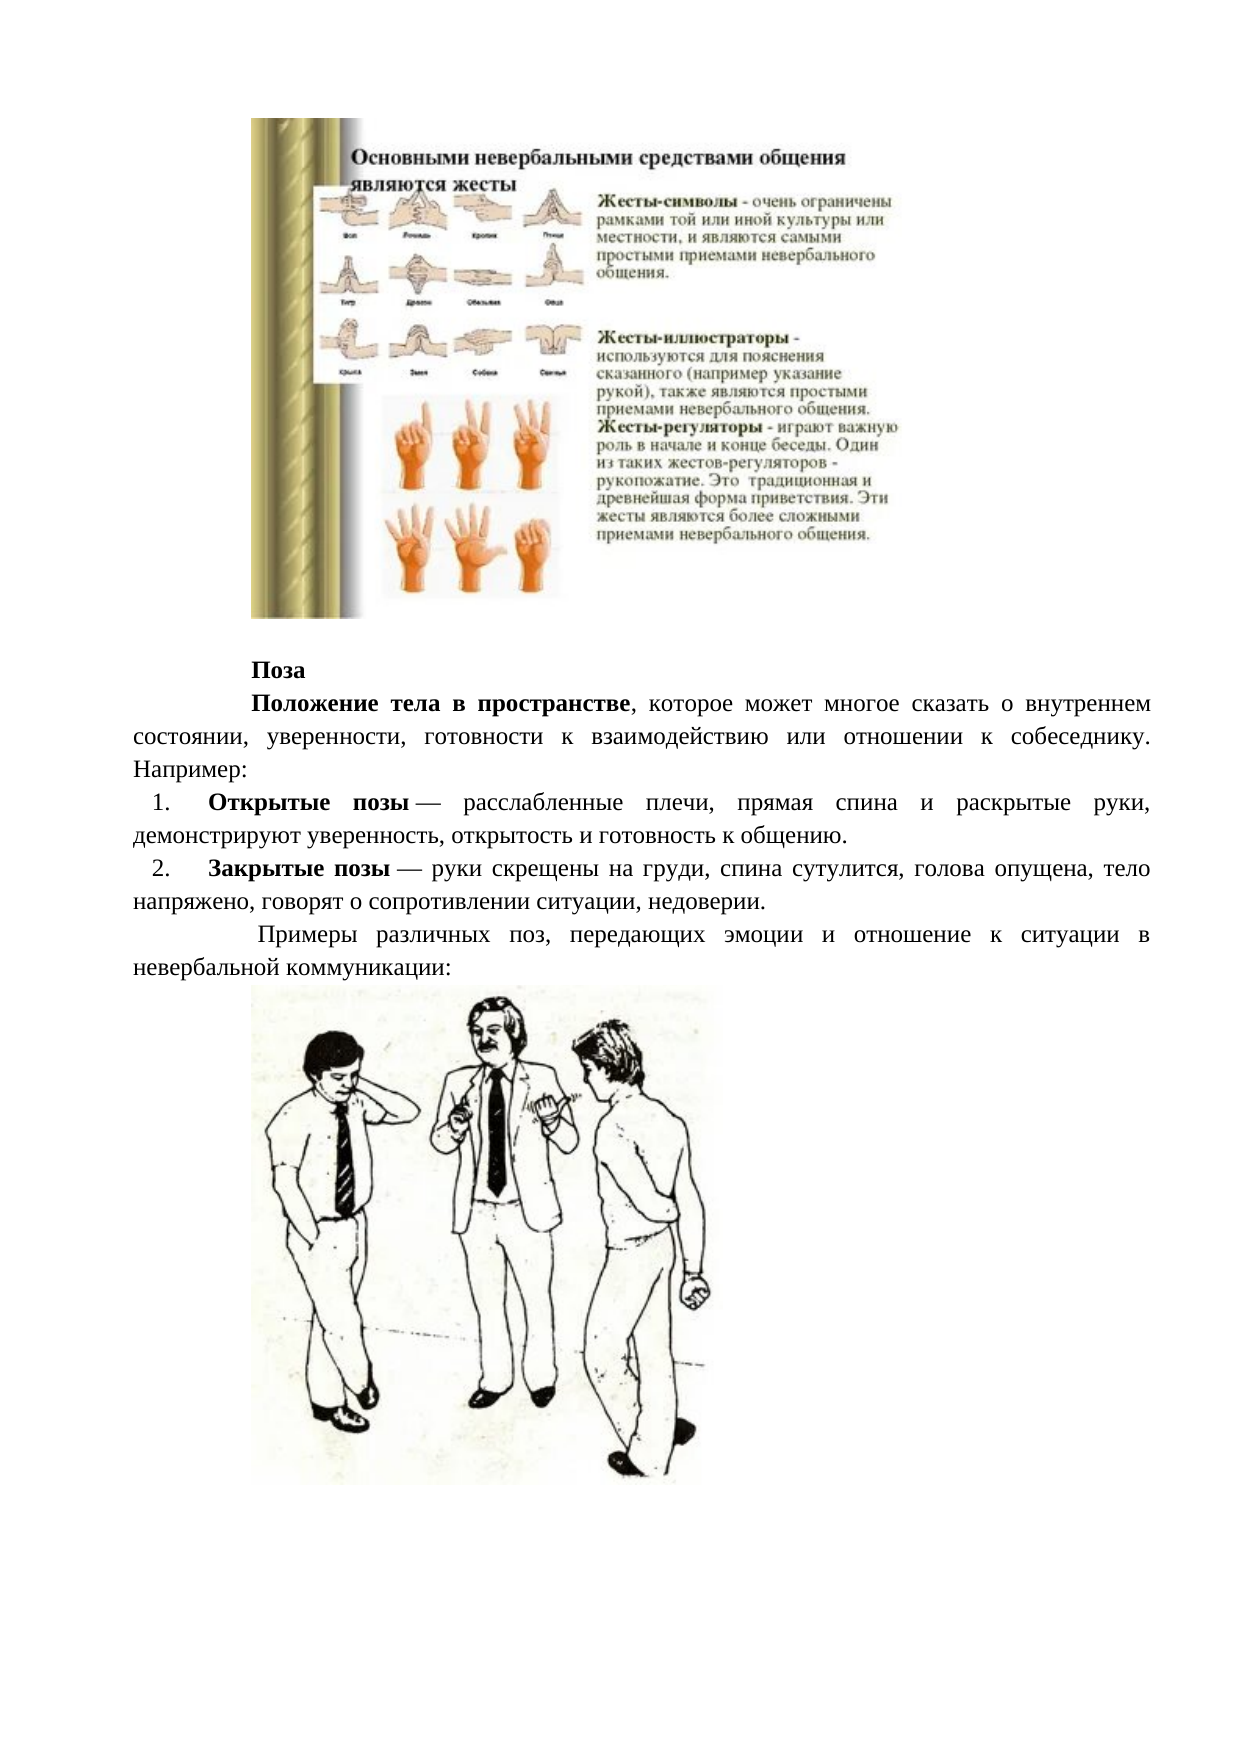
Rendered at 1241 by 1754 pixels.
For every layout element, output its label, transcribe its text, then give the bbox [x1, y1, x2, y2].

list Открытые позы — расслабленные плечи, прямая спина и раскрытые руки, демонстрируют уверенность, открытость и готовность к общению. [133, 787, 1152, 848]
text Положение тела в пространстве, которое может многое сказать о внутреннем состоянии, уверенности, готовности к взаимодействию или отношении к собеседнику. Например: [133, 688, 1152, 782]
list Закрытые позы — руки скрещены на груди, спина сутулится, голова опущена, тело напряжено, говорят о сопротивлении ситуации, недоверии. [133, 853, 1152, 914]
text Примеры различных поз, передающих эмоции и отношение к ситуации в невербальной коммуникации: [133, 919, 1152, 981]
picture [251, 118, 919, 619]
picture [251, 985, 723, 1485]
text Поза [133, 655, 1152, 683]
